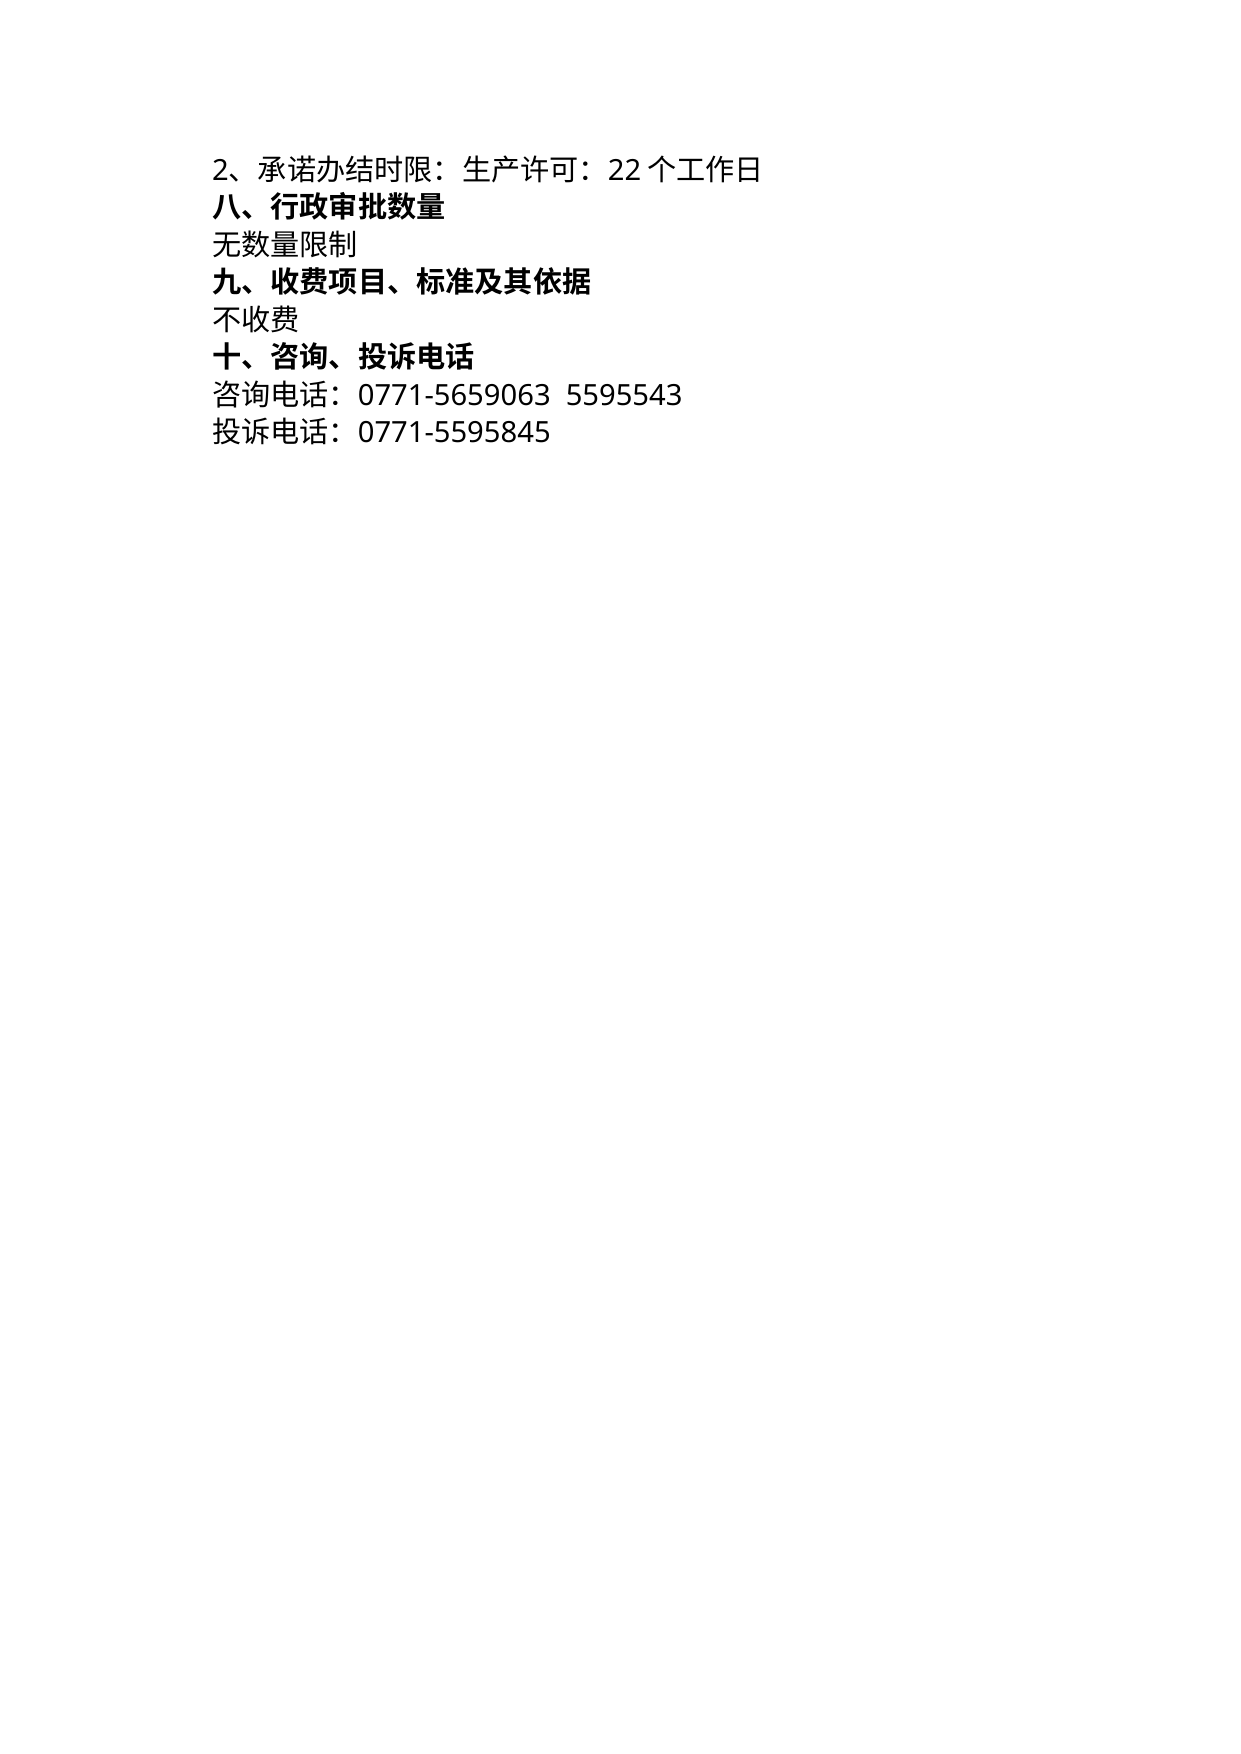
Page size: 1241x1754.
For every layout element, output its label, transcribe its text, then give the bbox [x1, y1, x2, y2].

text 八、行政审批数量 [153, 187, 1087, 225]
text 无数量限制 [153, 225, 1087, 262]
text 咨询电话：0771-5659063 5595543 [153, 375, 1087, 412]
text 十、咨询、投诉电话 [153, 337, 1087, 375]
text 2、承诺办结时限：生产许可：22个工作日 [153, 150, 1087, 187]
text 不收费 [153, 300, 1087, 337]
text 九、收费项目、标准及其依据 [153, 262, 1087, 300]
text 投诉电话：0771-5595845 [153, 412, 1087, 450]
